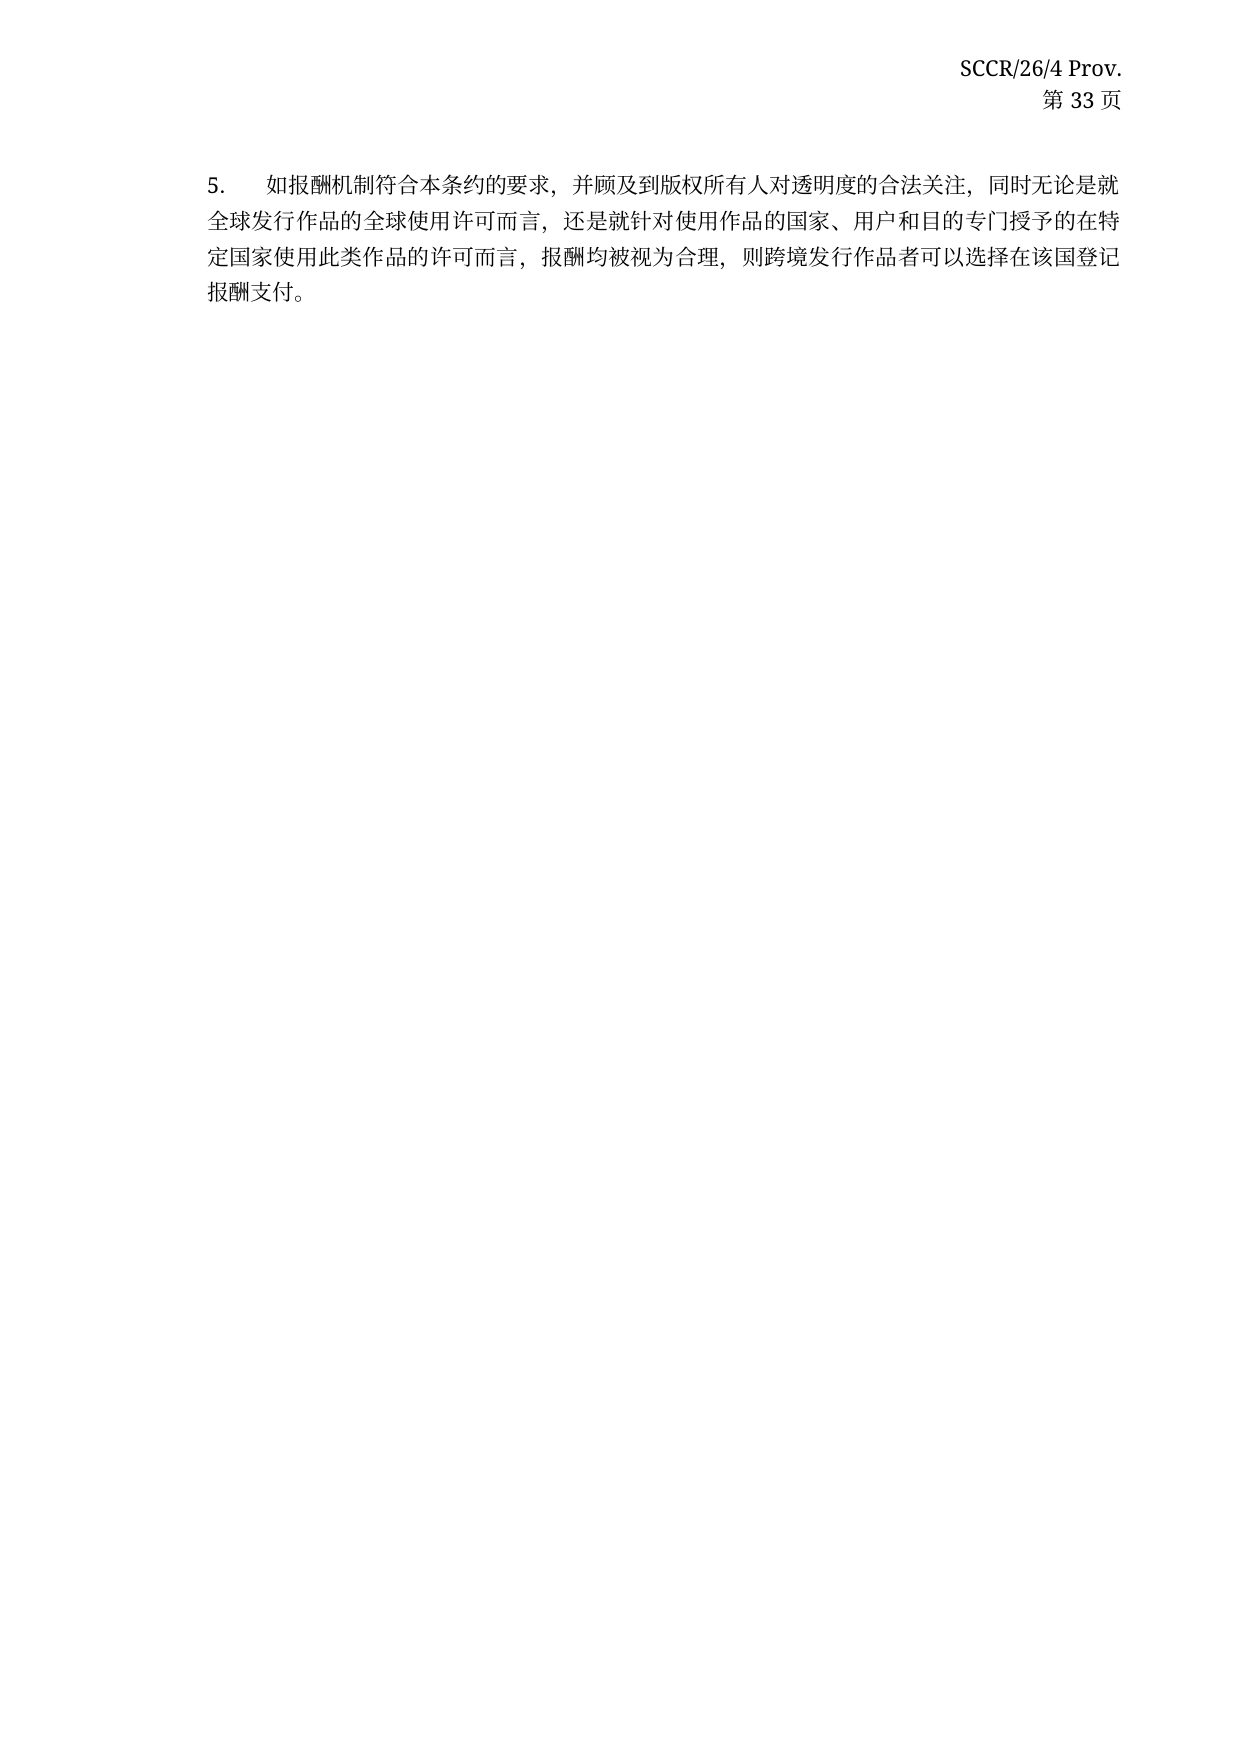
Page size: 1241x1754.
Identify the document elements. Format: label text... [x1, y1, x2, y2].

text 5． 如报酬机制符合本条约的要求，并顾及到版权所有人对透明度的合法关注，同时无论是就全球发行作品的全球使用许可而言，还是就针对使用作品的国家、用户和目的专门授予的在特定国家使用此类作品的许可而言，报酬均被视为合理，则跨境发行作品者可以选择在该国登记报酬支付。 [207, 165, 1122, 307]
